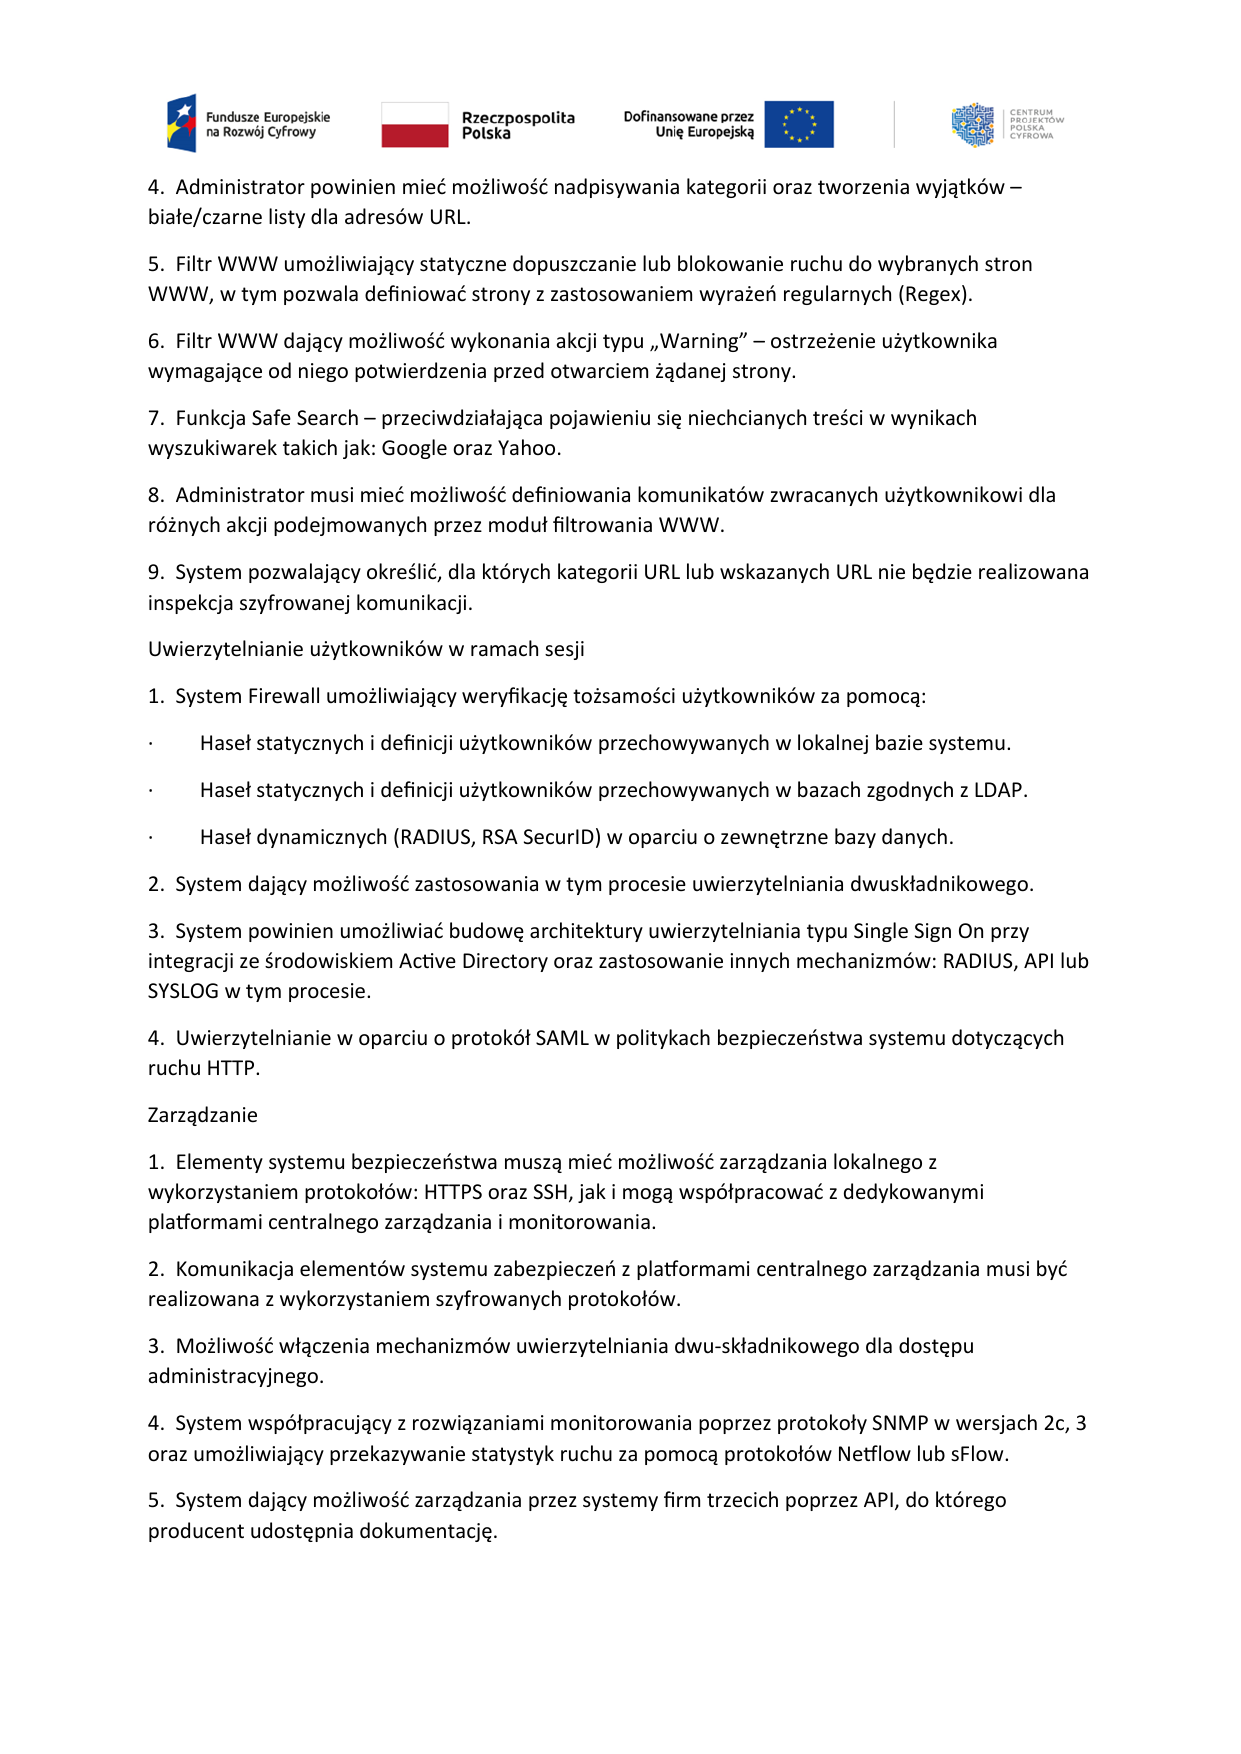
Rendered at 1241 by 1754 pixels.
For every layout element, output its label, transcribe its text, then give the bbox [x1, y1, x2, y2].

picture [147, 73, 1093, 172]
text 4. System współpracujący z rozwiązaniami monitorowania poprzez protokoły SNMP w wersjach 2c, 3 oraz umożliwiający przekazywanie statystyk ruchu za pomocą protokołów Netflow lub sFlow. [148, 1408, 1093, 1467]
text 7. Funkcja Safe Search – przeciwdziałająca pojawieniu się niechcianych treści w wynikach wyszukiwarek takich jak: Google oraz Yahoo. [148, 403, 1093, 462]
text 4. Administrator powinien mieć możliwość nadpisywania kategorii oraz tworzenia wyjątków – białe/czarne listy dla adresów URL. [148, 172, 1093, 230]
text 2. System dający możliwość zastosowania w tym procesie uwierzytelniania dwuskładnikowego. [148, 869, 1093, 897]
text 9. System pozwalający określić, dla których kategorii URL lub wskazanych URL nie będzie realizowana inspekcja szyfrowanej komunikacji. [148, 557, 1093, 616]
text 5. System dający możliwość zarządzania przez systemy firm trzecich poprzez API, do którego producent udostępnia dokumentację. [148, 1486, 1093, 1544]
text Zarządzanie [148, 1100, 1093, 1128]
text 1. Elementy systemu bezpieczeństwa muszą mieć możliwość zarządzania lokalnego z wykorzystaniem protokołów: HTTPS oraz SSH, jak i mogą współpracować z dedykowanymi platformami centralnego zarządzania i monitorowania. [148, 1147, 1093, 1236]
text 6. Filtr WWW dający możliwość wykonania akcji typu „Warning” – ostrzeżenie użytkownika wymagające od niego potwierdzenia przed otwarciem żądanej strony. [148, 326, 1093, 384]
text Uwierzytelnianie użytkowników w ramach sesji [148, 634, 1093, 663]
text 3. System powinien umożliwiać budowę architektury uwierzytelniania typu Single Sign On przy integracji ze środowiskiem Active Directory oraz zastosowanie innych mechanizmów: RADIUS, API lub SYSLOG w tym procesie. [148, 916, 1093, 1004]
text 4. Uwierzytelnianie w oparciu o protokół SAML w politykach bezpieczeństwa systemu dotyczących ruchu HTTP. [148, 1023, 1093, 1081]
text 3. Możliwość włączenia mechanizmów uwierzytelniania dwu-składnikowego dla dostępu administracyjnego. [148, 1331, 1093, 1390]
text 1. System Firewall umożliwiający weryfikację tożsamości użytkowników za pomocą: [148, 681, 1093, 709]
text 5. Filtr WWW umożliwiający statyczne dopuszczanie lub blokowanie ruchu do wybranych stron WWW, w tym pozwala definiować strony z zastosowaniem wyrażeń regularnych (Regex). [148, 249, 1093, 307]
text 2. Komunikacja elementów systemu zabezpieczeń z platformami centralnego zarządzania musi być realizowana z wykorzystaniem szyfrowanych protokołów. [148, 1254, 1093, 1313]
text · Haseł statycznych i definicji użytkowników przechowywanych w bazach zgodnych z LDAP. [148, 775, 1093, 803]
text 8. Administrator musi mieć możliwość definiowania komunikatów zwracanych użytkownikowi dla różnych akcji podejmowanych przez moduł filtrowania WWW. [148, 480, 1093, 539]
text · Haseł statycznych i definicji użytkowników przechowywanych w lokalnej bazie systemu. [148, 728, 1093, 756]
text · Haseł dynamicznych (RADIUS, RSA SecurID) w oparciu o zewnętrzne bazy danych. [148, 822, 1093, 850]
